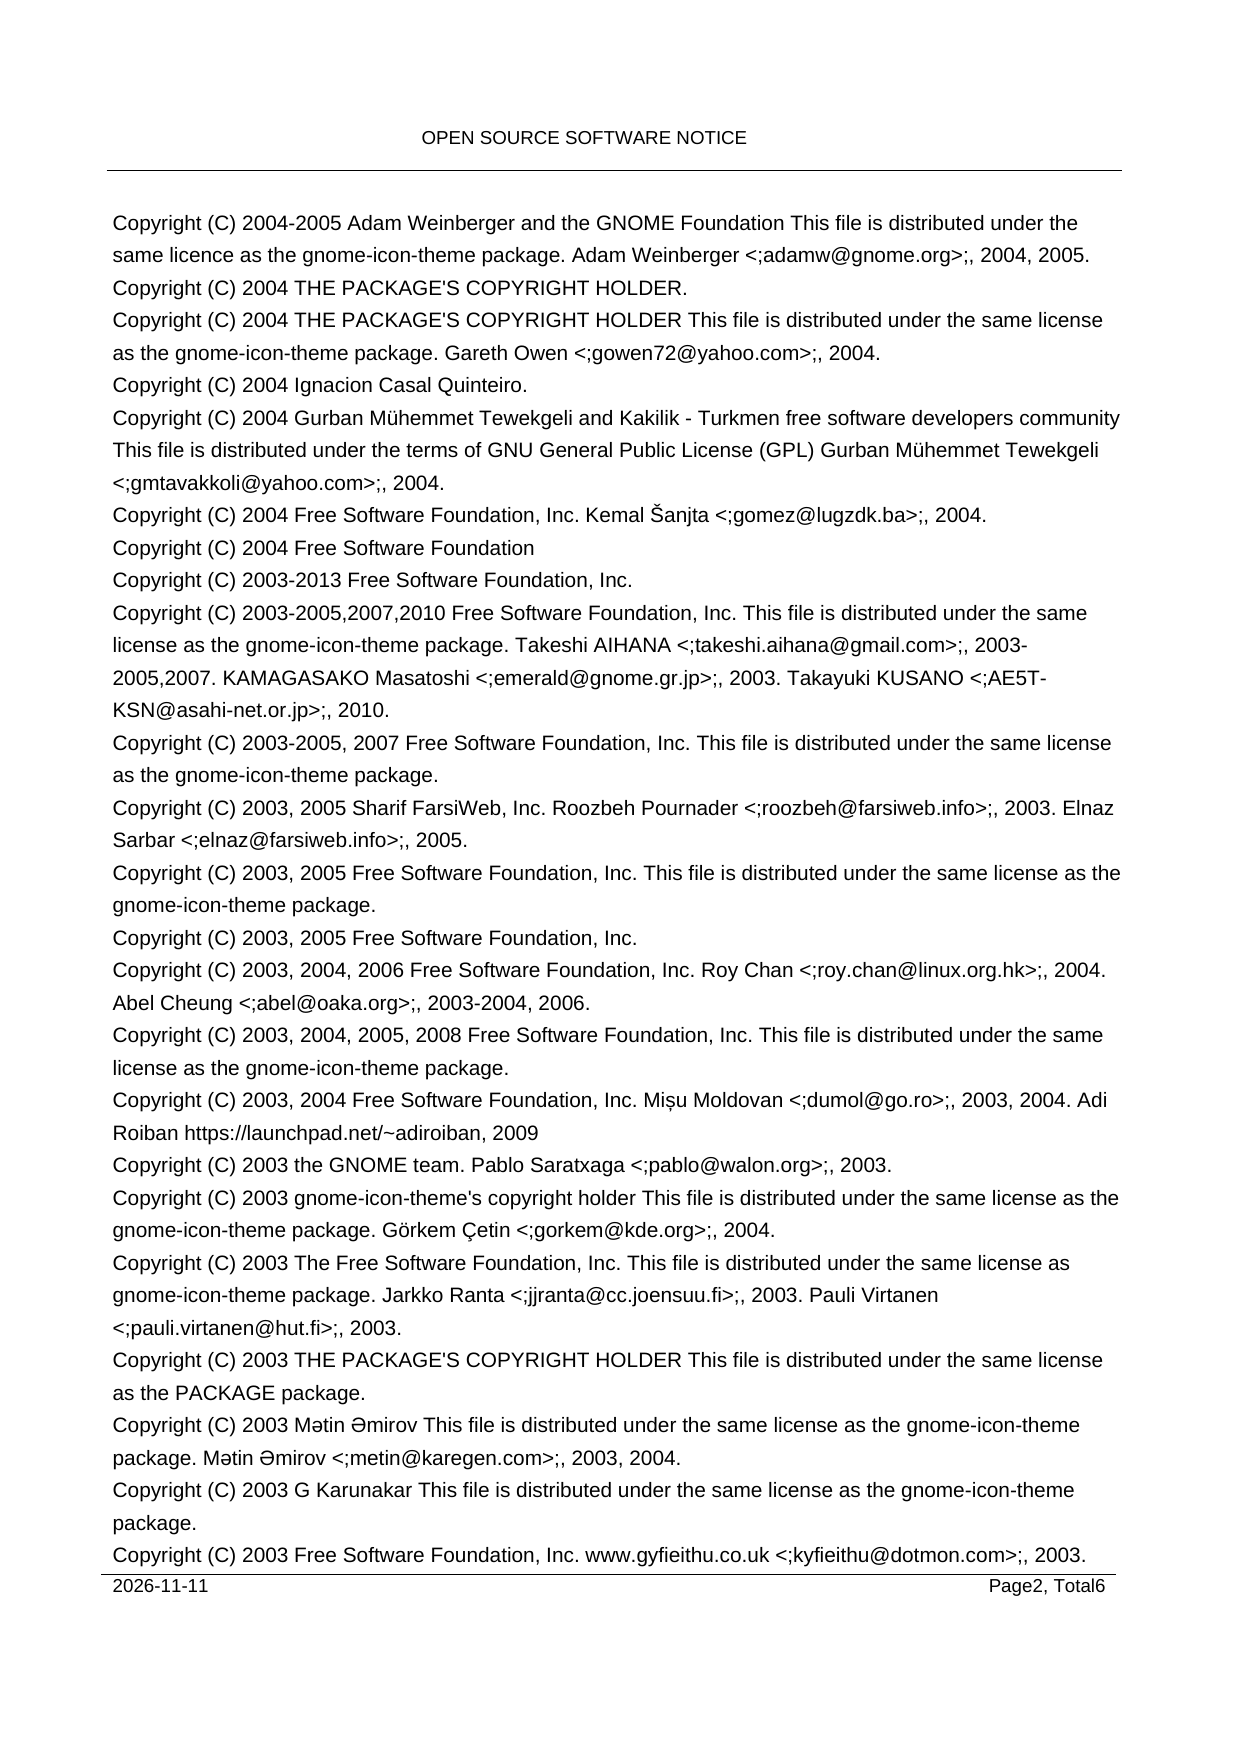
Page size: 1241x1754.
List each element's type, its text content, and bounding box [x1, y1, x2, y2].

text Copyright (C) 2004 Ignacion Casal Quinteiro. [112, 369, 1128, 401]
text Copyright (C) 2003 Mətin Əmirov This file is distributed under the same license as the gnome-icon-theme package. Mətin Əmirov <;metin@karegen.com>;, 2003, 2004. [112, 1409, 1128, 1474]
text Copyright (C) 2003 gnome-icon-theme's copyright holder This file is distributed under the same license as the gnome-icon-theme package. Görkem Çetin <;gorkem@kde.org>;, 2004. [112, 1181, 1128, 1246]
text Copyright (C) 2003 The Free Software Foundation, Inc. This file is distributed under the same license as gnome-icon-theme package. Jarkko Ranta <;jjranta@cc.joensuu.fi>;, 2003. Pauli Virtanen <;pauli.virtanen@hut.fi>;, 2003. [112, 1246, 1128, 1344]
text Copyright (C) 2003, 2004, 2005, 2008 Free Software Foundation, Inc. This file is distributed under the same license as the gnome-icon-theme package. [112, 1019, 1128, 1084]
text Copyright (C) 2003-2013 Free Software Foundation, Inc. [112, 564, 1128, 596]
text Copyright (C) 2003, 2005 Free Software Foundation, Inc. This file is distributed under the same license as the gnome-icon-theme package. [112, 856, 1128, 921]
text Copyright (C) 2004 Free Software Foundation [112, 531, 1128, 564]
text Copyright (C) 2004 THE PACKAGE'S COPYRIGHT HOLDER This file is distributed under the same license as the gnome-icon-theme package. Gareth Owen <;gowen72@yahoo.com>;, 2004. [112, 304, 1128, 369]
text Copyright (C) 2004 Free Software Foundation, Inc. Kemal Šanjta <;gomez@lugzdk.ba>;, 2004. [112, 499, 1128, 531]
text Copyright (C) 2003 the GNOME team. Pablo Saratxaga <;pablo@walon.org>;, 2003. [112, 1149, 1128, 1181]
text Copyright (C) 2003, 2004 Free Software Foundation, Inc. Mișu Moldovan <;dumol@go.ro>;, 2003, 2004. Adi Roiban https://launchpad.net/~adiroiban, 2009 [112, 1084, 1128, 1149]
text Copyright (C) 2004 THE PACKAGE'S COPYRIGHT HOLDER. [112, 271, 1128, 304]
text Copyright (C) 2003-2005,2007,2010 Free Software Foundation, Inc. This file is distributed under the same license as the gnome-icon-theme package. Takeshi AIHANA <;takeshi.aihana@gmail.com>;, 2003-2005,2007. KAMAGASAKO Masatoshi <;emerald@gnome.gr.jp>;, 2003. Takayuki KUSANO <;AE5T-KSN@asahi-net.or.jp>;, 2010. [112, 596, 1128, 726]
text Copyright (C) 2003, 2004, 2006 Free Software Foundation, Inc. Roy Chan <;roy.chan@linux.org.hk>;, 2004. Abel Cheung <;abel@oaka.org>;, 2003-2004, 2006. [112, 954, 1128, 1019]
text Copyright (C) 2003 THE PACKAGE'S COPYRIGHT HOLDER This file is distributed under the same license as the PACKAGE package. [112, 1344, 1128, 1409]
text Copyright (C) 2003-2005, 2007 Free Software Foundation, Inc. This file is distributed under the same license as the gnome-icon-theme package. [112, 726, 1128, 791]
text Copyright (C) 2003, 2005 Sharif FarsiWeb, Inc. Roozbeh Pournader <;roozbeh@farsiweb.info>;, 2003. Elnaz Sarbar <;elnaz@farsiweb.info>;, 2005. [112, 791, 1128, 856]
text Copyright (C) 2004 Gurban Mühemmet Tewekgeli and Kakilik - Turkmen free software developers community This file is distributed under the terms of GNU General Public License (GPL) Gurban Mühemmet Tewekgeli <;gmtavakkoli@yahoo.com>;, 2004. [112, 401, 1128, 499]
text Copyright (C) 2004-2005 Adam Weinberger and the GNOME Foundation This file is distributed under the same licence as the gnome-icon-theme package. Adam Weinberger <;adamw@gnome.org>;, 2004, 2005. [112, 206, 1128, 271]
text Copyright (C) 2003, 2005 Free Software Foundation, Inc. [112, 921, 1128, 954]
text Copyright (C) 2003 G Karunakar This file is distributed under the same license as the gnome-icon-theme package. [112, 1474, 1128, 1539]
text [112, 1539, 1128, 1571]
